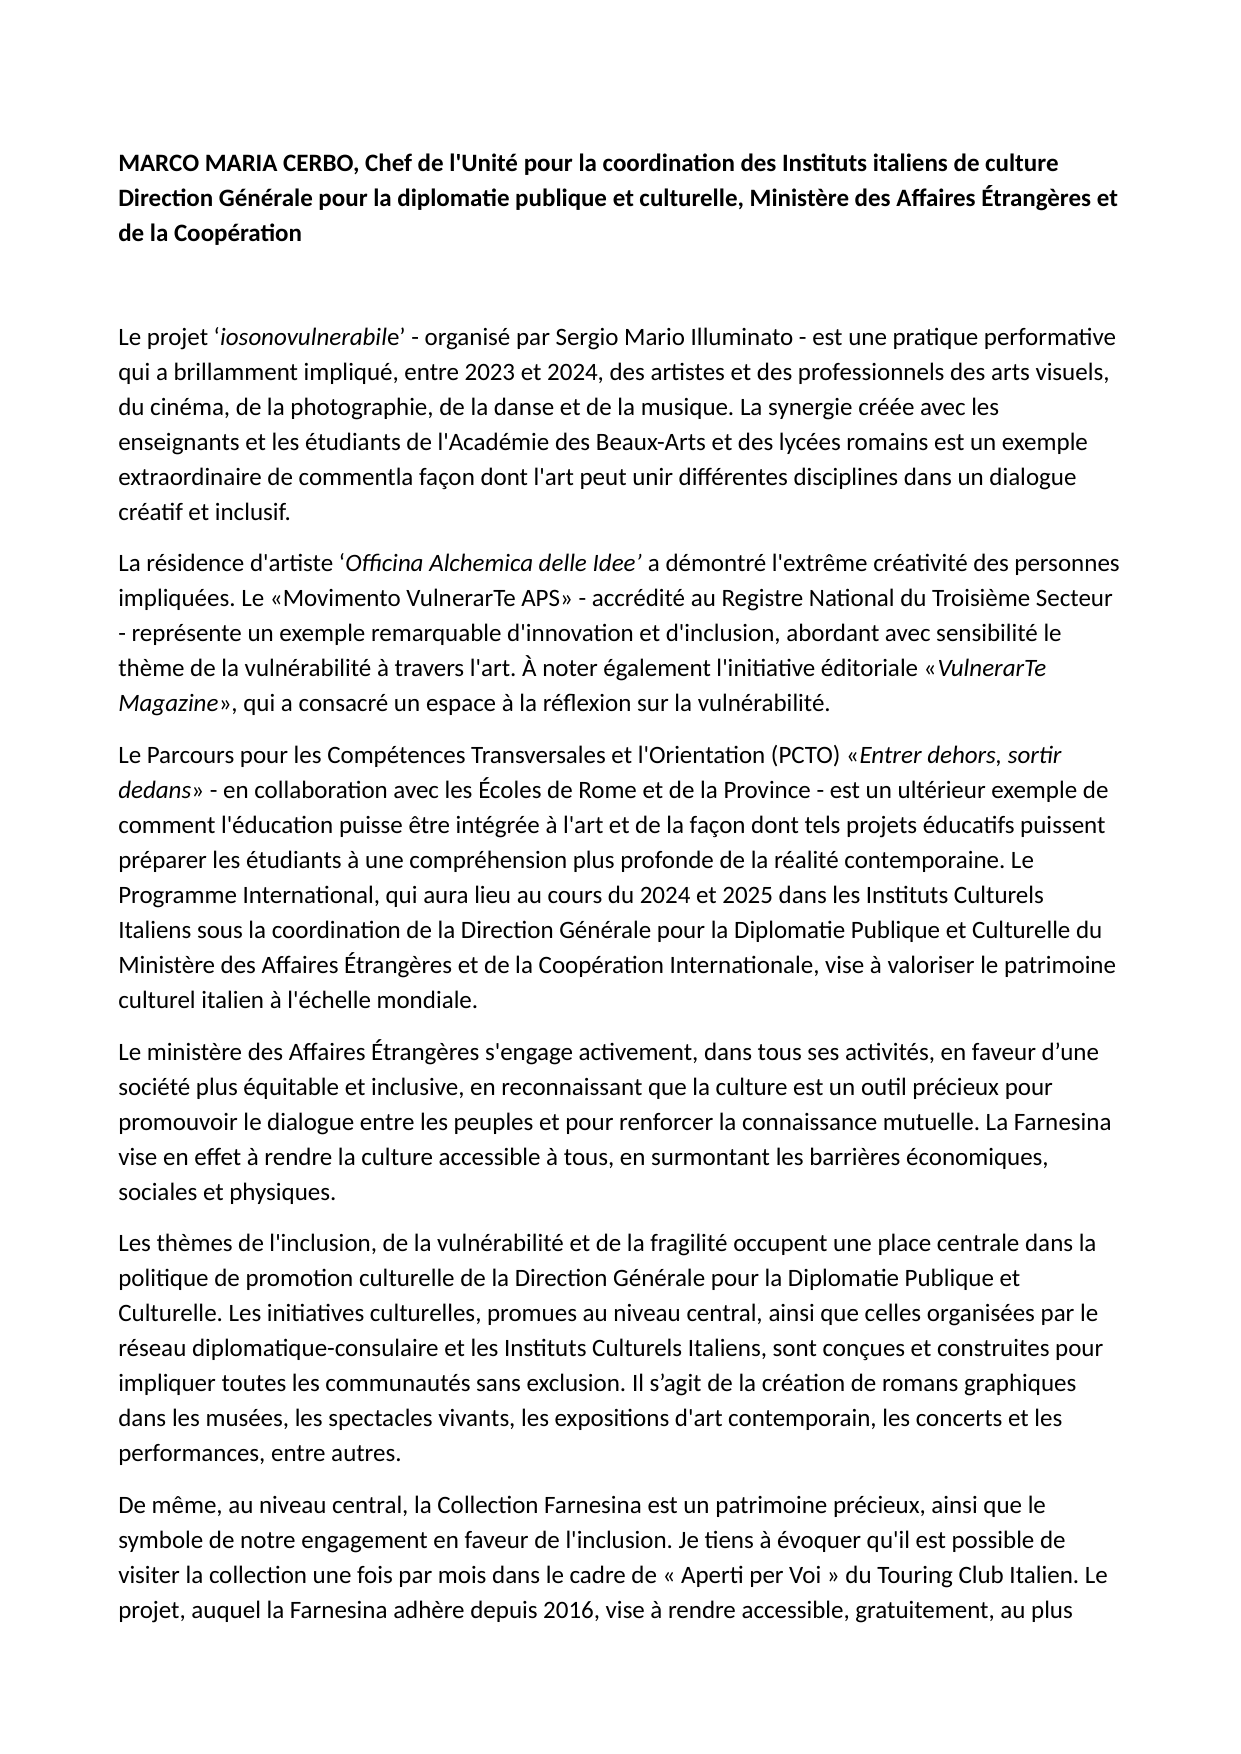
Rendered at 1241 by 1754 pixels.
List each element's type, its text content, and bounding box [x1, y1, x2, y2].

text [118, 1489, 1122, 1625]
text MARCO MARIA CERBO, Chef de l'Unité pour la coordination des Instituts italiens de culture Direction Générale pour la diplomatie publique et culturelle, Ministère des Affaires Étrangères et de la Coopération [118, 148, 1122, 248]
text Le ministère des Affaires Étrangères s'engage activement, dans tous ses activités, en faveur d’une société plus équitable et inclusive, en reconnaissant que la culture est un outil précieux pour promouvoir le dialogue entre les peuples et pour renforcer la connaissance mutuelle. La Farnesina vise en effet à rendre la culture accessible à tous, en surmontant les barrières économiques, sociales et physiques. [118, 1036, 1122, 1206]
text La résidence d'artiste ‘Officina Alchemica delle Idee’ a démontré l'extrême créativité des personnes impliquées. Le «Movimento VulnerarTe APS» - accrédité au Registre National du Troisième Secteur - représente un exemple remarquable d'innovation et d'inclusion, abordant avec sensibilité le thème de la vulnérabilité à travers l'art. À noter également l'initiative éditoriale «VulnerarTe Magazine», qui a consacré un espace à la réflexion sur la vulnérabilité. [118, 548, 1122, 718]
text Le projet ‘iosonovulnerabile’ - organisé par Sergio Mario Illuminato - est une pratique performative qui a brillamment impliqué, entre 2023 et 2024, des artistes et des professionnels des arts visuels, du cinéma, de la photographie, de la danse et de la musique. La synergie créée avec les enseignants et les étudiants de l'Académie des Beaux-Arts et des lycées romains est un exemple extraordinaire de commentla façon dont l'art peut unir différentes disciplines dans un dialogue créatif et inclusif. [118, 321, 1122, 526]
text Le Parcours pour les Compétences Transversales et l'Orientation (PCTO) «Entrer dehors, sortir dedans» - en collaboration avec les Écoles de Rome et de la Province - est un ultérieur exemple de comment l'éducation puisse être intégrée à l'art et de la façon dont tels projets éducatifs puissent préparer les étudiants à une compréhension plus profonde de la réalité contemporaine. Le Programme International, qui aura lieu au cours du 2024 et 2025 dans les Instituts Culturels Italiens sous la coordination de la Direction Générale pour la Diplomatie Publique et Culturelle du Ministère des Affaires Étrangères et de la Coopération Internationale, vise à valoriser le patrimoine culturel italien à l'échelle mondiale. [118, 739, 1122, 1015]
text Les thèmes de l'inclusion, de la vulnérabilité et de la fragilité occupent une place centrale dans la politique de promotion culturelle de la Direction Générale pour la Diplomatie Publique et Culturelle. Les initiatives culturelles, promues au niveau central, ainsi que celles organisées par le réseau diplomatique-consulaire et les Instituts Culturels Italiens, sont conçues et construites pour impliquer toutes les communautés sans exclusion. Il s’agit de la création de romans graphiques dans les musées, les spectacles vivants, les expositions d'art contemporain, les concerts et les performances, entre autres. [118, 1228, 1122, 1468]
